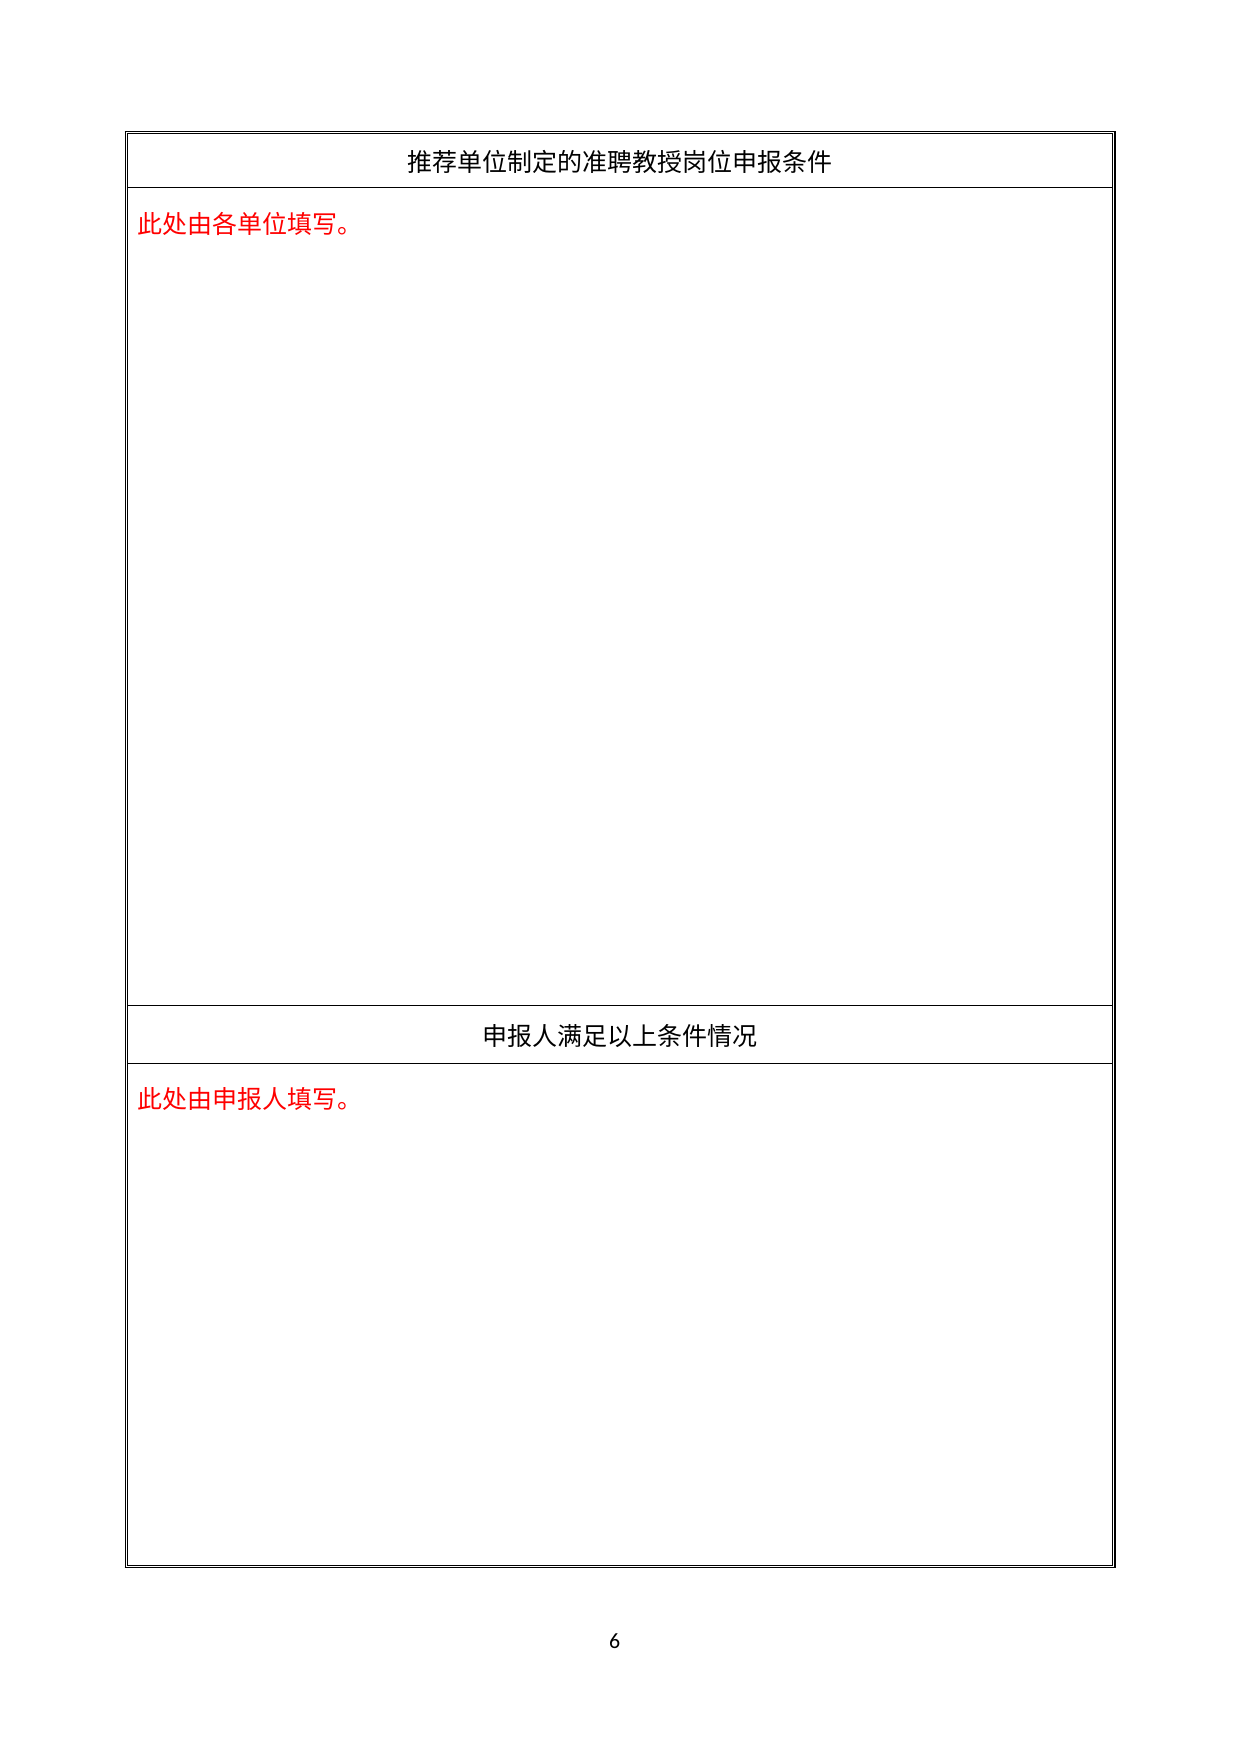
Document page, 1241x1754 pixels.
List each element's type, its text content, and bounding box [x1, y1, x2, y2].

table_header 推荐单位制定的准聘教授岗位申报条件 [128, 134, 1112, 187]
table_cell 此处由各单位填写。 [128, 188, 1112, 1005]
table_cell 申报人满足以上条件情况 [128, 1006, 1112, 1062]
table_cell 此处由申报人填写。 [128, 1064, 1112, 1565]
